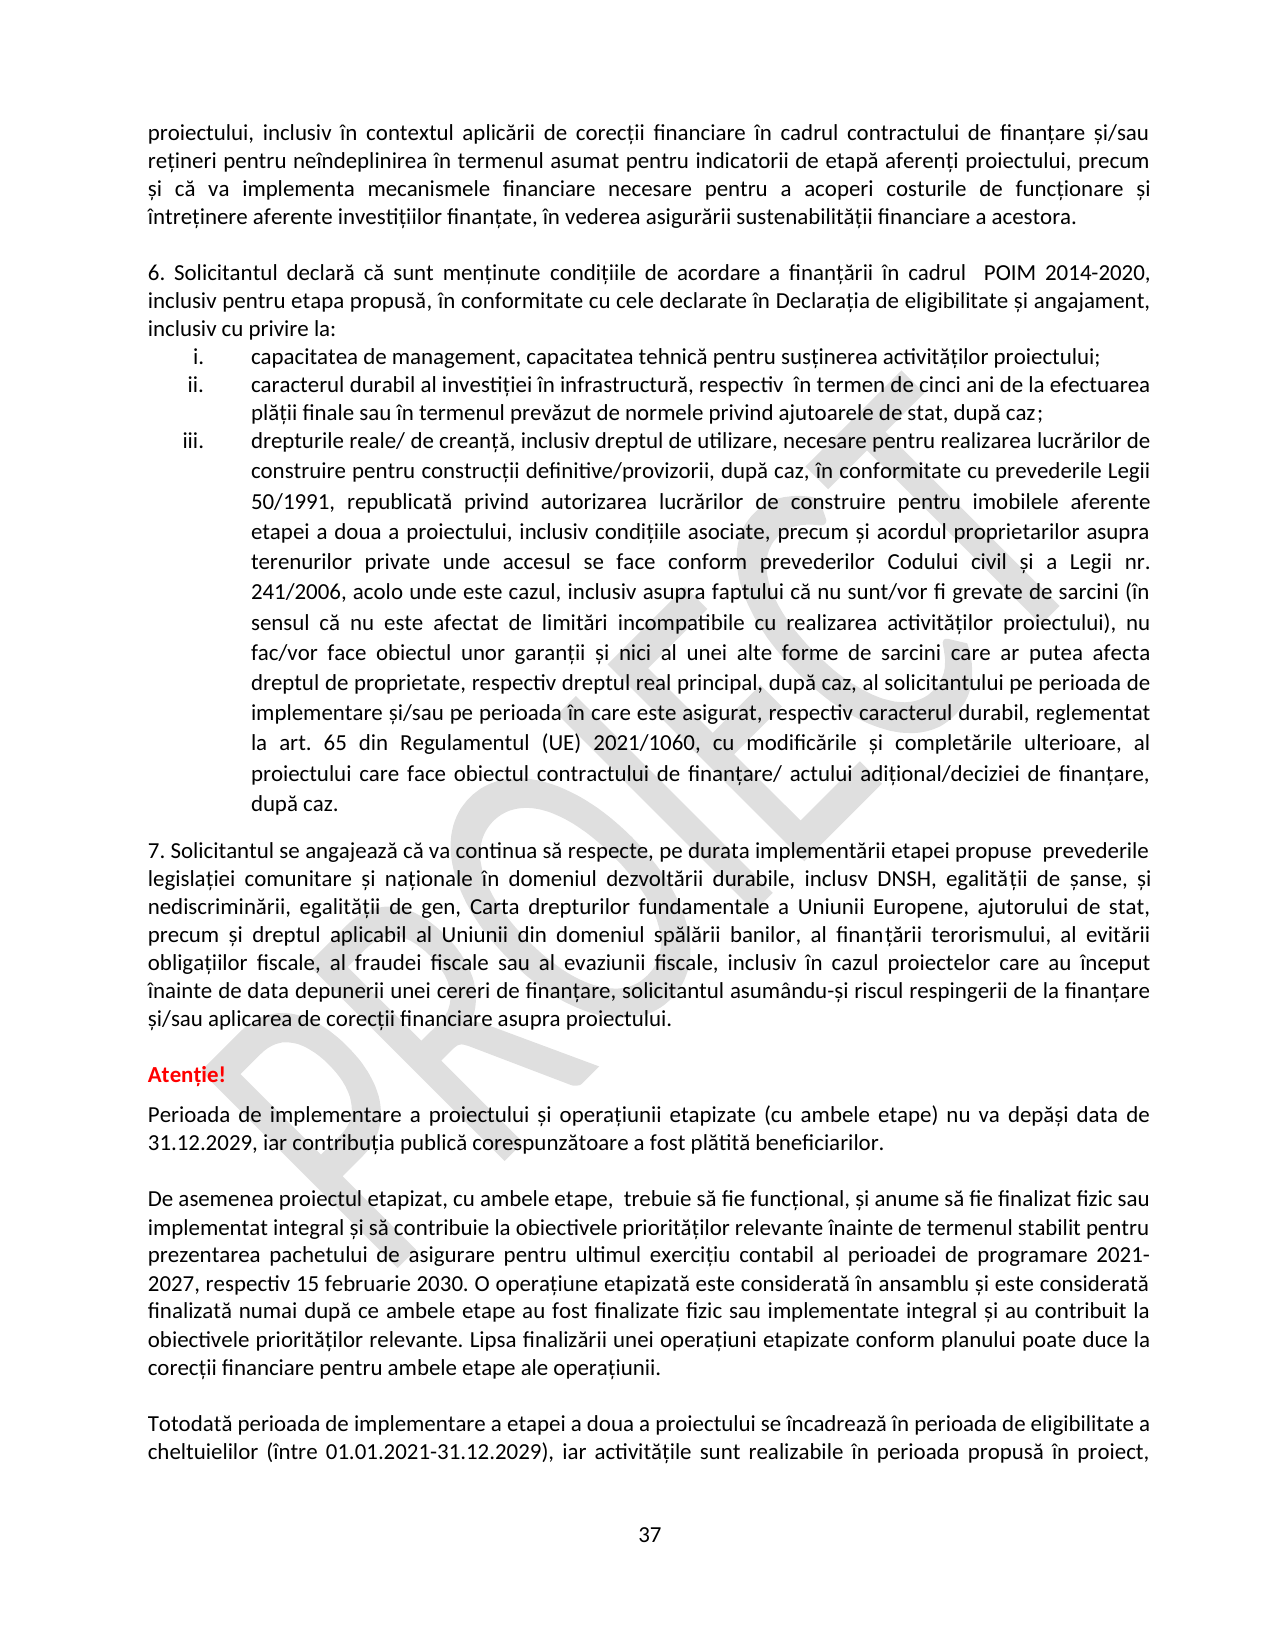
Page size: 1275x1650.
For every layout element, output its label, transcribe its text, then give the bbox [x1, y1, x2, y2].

list drepturile reale/ de creanță, inclusiv dreptul de utilizare, necesare pentru realizarea lucrărilor de construire pentru construcții definitive/provizorii, după caz, în conformitate cu prevederile Legii 50/1991, republicată privind autorizarea lucrărilor de construire pentru imobilele aferente etapei a doua a proiectului, inclusiv condițiile asociate, precum și acordul proprietarilor asupra terenurilor private unde accesul se face conform prevederilor Codului civil și a Legii nr. 241/2006, acolo unde este cazul, inclusiv asupra faptului că nu sunt/vor fi grevate de sarcini (în sensul că nu este afectat de limitări incompatibile cu realizarea activităților proiectului), nu fac/vor face obiectul unor garanții și nici al unei alte forme de sarcini care ar putea afecta dreptul de proprietate, respectiv dreptul real principal, după caz, al solicitantului pe perioada de implementare și/sau pe perioada în care este asigurat, respectiv caracterul durabil, reglementat la art. 65 din Regulamentul (UE) 2021/1060, cu modificările și completările ulterioare, al proiectului care face obiectul contractului de finanțare/ actului adițional/deciziei de finanțare, după caz. [204, 426, 1152, 817]
list capacitatea de management, capacitatea tehnică pentru susținerea activităților proiectului; [204, 342, 1152, 370]
text 6. Solicitantul declară că sunt menținute condițiile de acordare a finanțării în cadrul POIM 2014-2020, inclusiv pentru etapa propusă, în conformitate cu cele declarate în Declarația de eligibilitate și angajament, inclusiv cu privire la: [148, 258, 1152, 342]
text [148, 118, 1152, 230]
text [148, 1409, 1152, 1465]
text De asemenea proiectul etapizat, cu ambele etape, trebuie să fie funcțional, și anume să fie finalizat fizic sau implementat integral și să contribuie la obiectivele priorităților relevante înainte de termenul stabilit pentru prezentarea pachetului de asigurare pentru ultimul exercițiu contabil al perioadei de programare 2021-2027, respectiv 15 februarie 2030. O operațiune etapizată este considerată în ansamblu și este considerată finalizată numai după ce ambele etape au fost finalizate fizic sau implementate integral și au contribuit la obiectivele priorităților relevante. Lipsa finalizării unei operațiuni etapizate conform planului poate duce la corecții financiare pentru ambele etape ale operațiunii. [148, 1184, 1152, 1381]
list caracterul durabil al investiției în infrastructură, respectiv în termen de cinci ani de la efectuarea plății finale sau în termenul prevăzut de normele privind ajutoarele de stat, după caz; [204, 370, 1152, 426]
text Perioada de implementare a proiectului și operațiunii etapizate (cu ambele etape) nu va depăși data de 31.12.2029, iar contribuția publică corespunzătoare a fost plătită beneficiarilor. [148, 1101, 1152, 1157]
text 7. Solicitantul se angajează că va continua să respecte, pe durata implementării etapei propuse prevederile legislaţiei comunitare şi naţionale în domeniul dezvoltării durabile, inclusv DNSH, egalităţii de şanse, şi nediscriminării, egalităţii de gen, Carta drepturilor fundamentale a Uniunii Europene, ajutorului de stat, precum și dreptul aplicabil al Uniunii din domeniul spălării banilor, al finanţării terorismului, al evitării obligaţiilor fiscale, al fraudei fiscale sau al evaziunii fiscale, inclusiv în cazul proiectelor care au început înainte de data depunerii unei cereri de finanțare, solicitantul asumându-și riscul respingerii de la finanțare și/sau aplicarea de corecții financiare asupra proiectului. [148, 836, 1152, 1032]
text Atenție! [148, 1060, 1152, 1088]
